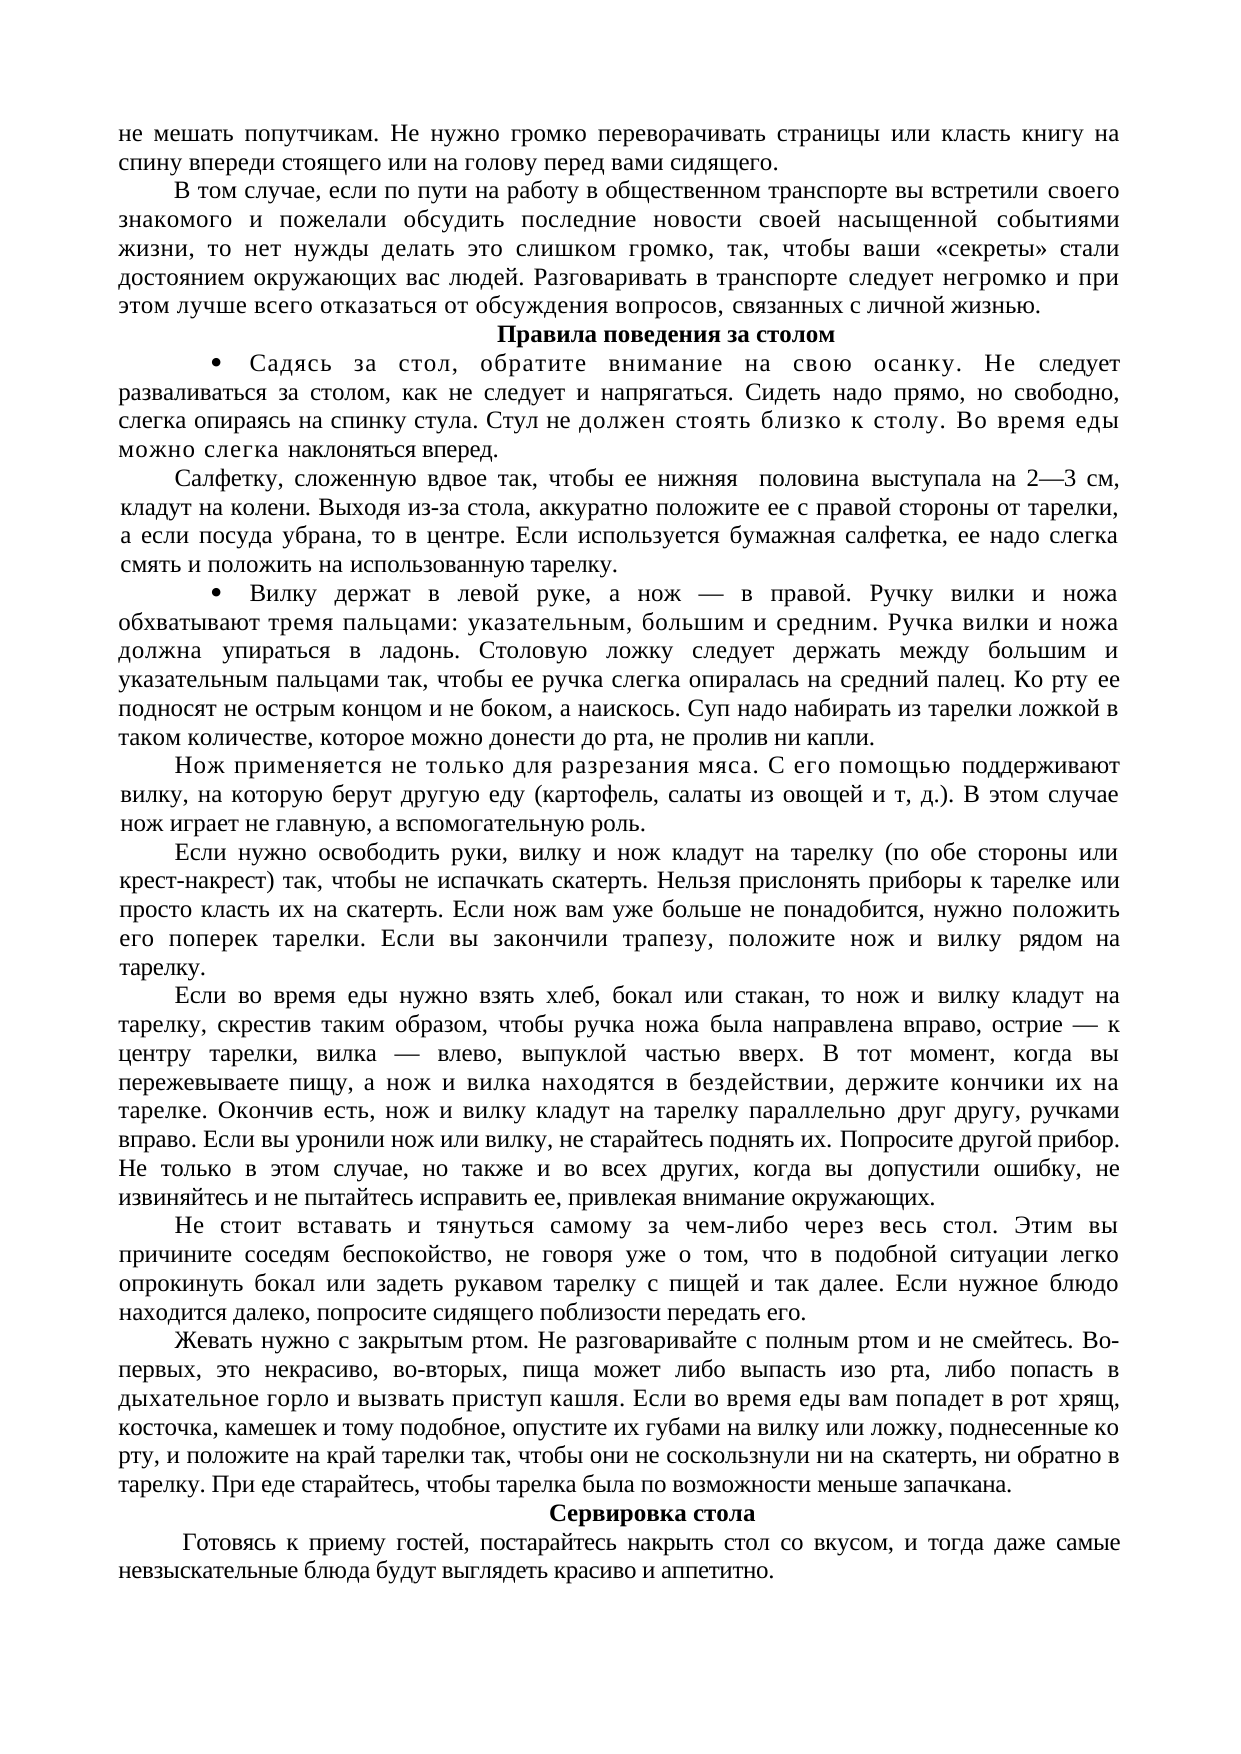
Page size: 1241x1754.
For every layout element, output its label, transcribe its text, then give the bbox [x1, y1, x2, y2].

text Готовясь к приему гостей, постарайтесь накрыть стол со вкусом, и тогда даже самые невзыскательные блюда будут выглядеть красиво и аппетитно. [118, 1527, 1122, 1584]
text В том случае, если по пути на работу в общественном транспорте вы встретили своего знакомого и пожелали обсудить последние новости своей насыщенной событиями жизни, то нет нужды делать это слишком громко, так, чтобы ваши «секреты» стали достоянием окружающих вас людей. Разговаривать в транспорте следует негромко и при этом лучше всего отказаться от обсуждения вопросов, связанных с личной жизнью. [118, 176, 1119, 319]
text Не стоит вставать и тянуться самому за чем-либо через весь стол. Этим вы причините соседям беспокойство, не говоря уже о том, что в подобной ситуации легко опрокинуть бокал или задеть рукавом тарелку с пищей и так далее. Если нужное блюдо находится далеко, попросите сидящего поблизости передать его. [119, 1211, 1120, 1326]
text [118, 118, 1121, 176]
text Жевать нужно с закрытым ртом. Не разговаривайте с полным ртом и не смейтесь. Во-первых, это некрасиво, во-вторых, пища может либо выпасть изо рта, либо попасть в дыхательное горло и вызвать приступ кашля. Если во время еды вам попадет в рот хрящ, косточка, камешек и тому подобное, опустите их губами на вилку или ложку, поднесенные ко рту, и положите на край тарелки так, чтобы они не соскользнули ни на скатерть, ни обратно в тарелку. При еде старайтесь, чтобы тарелка была по возможности меньше запачкана. [118, 1326, 1120, 1498]
text Салфетку, сложенную вдвое так, чтобы ее нижняя половина выступала на 2—3 см, кладут на колени. Выходя из-за стола, аккуратно положите ее с правой стороны от тарелки, а если посуда убрана, то в центре. Если используется бумажная салфетка, ее надо слегка смять и положить на использованную тарелку. [120, 463, 1120, 578]
text Нож применяется не только для разрезания мяса. С его помощью поддерживают вилку, на которую берут другую еду (картофель, салаты из овощей и т, д.). В этом случае нож играет не главную, а вспомогательную роль. [120, 751, 1120, 837]
text Если нужно освободить руки, вилку и нож кладут на тарелку (по обе стороны или крест-накрест) так, чтобы не испачкать скатерть. Нельзя прислонять приборы к тарелке или просто класть их на скатерть. Если нож вам уже больше не понадобится, нужно положить его поперек тарелки. Если вы закончили трапезу, положите нож и вилку рядом на тарелку. [119, 837, 1120, 981]
text Правила поведения за столом [210, 319, 1122, 348]
text Если во время еды нужно взять хлеб, бокал или стакан, то нож и вилку кладут на тарелку, скрестив таким образом, чтобы ручка ножа была направлена вправо, острие — к центру тарелки, вилка — влево, выпуклой частью вверх. В тот момент, когда вы пережевываете пищу, а нож и вилка находятся в бездействии, держите кончики их на тарелке. Окончив есть, нож и вилку кладут на тарелку параллельно друг другу, ручками вправо. Если вы уронили нож или вилку, не старайтесь поднять их. Попросите другой прибор. Не только в этом случае, но также и во всех других, когда вы допустили ошибку, не извиняйтесь и не пытайтесь исправить ее, привлекая внимание окружающих. [118, 981, 1120, 1211]
list Вилку держат в левой руке, а нож — в правой. Ручку вилки и ножа обхватывают тремя пальцами: указательным, большим и средним. Ручка вилки и ножа должна упираться в ладонь. Столовую ложку следует держать между большим и указательным пальцами так, чтобы ее ручка слегка опиралась на средний палец. Ко рту ее подносят не острым концом и не боком, а наискось. Суп надо набирать из тарелки ложкой в таком количестве, которое можно донести до рта, не пролив ни капли. [118, 578, 1120, 751]
list Садясь за стол, обратите внимание на свою осанку. Не следует разваливаться за столом, как не следует и напрягаться. Сидеть надо прямо, но свободно, слегка опираясь на спинку стула. Стул не должен стоять близко к столу. Во время еды можно слегка наклоняться вперед. [118, 348, 1120, 463]
text Сервировка стола [182, 1498, 1122, 1527]
